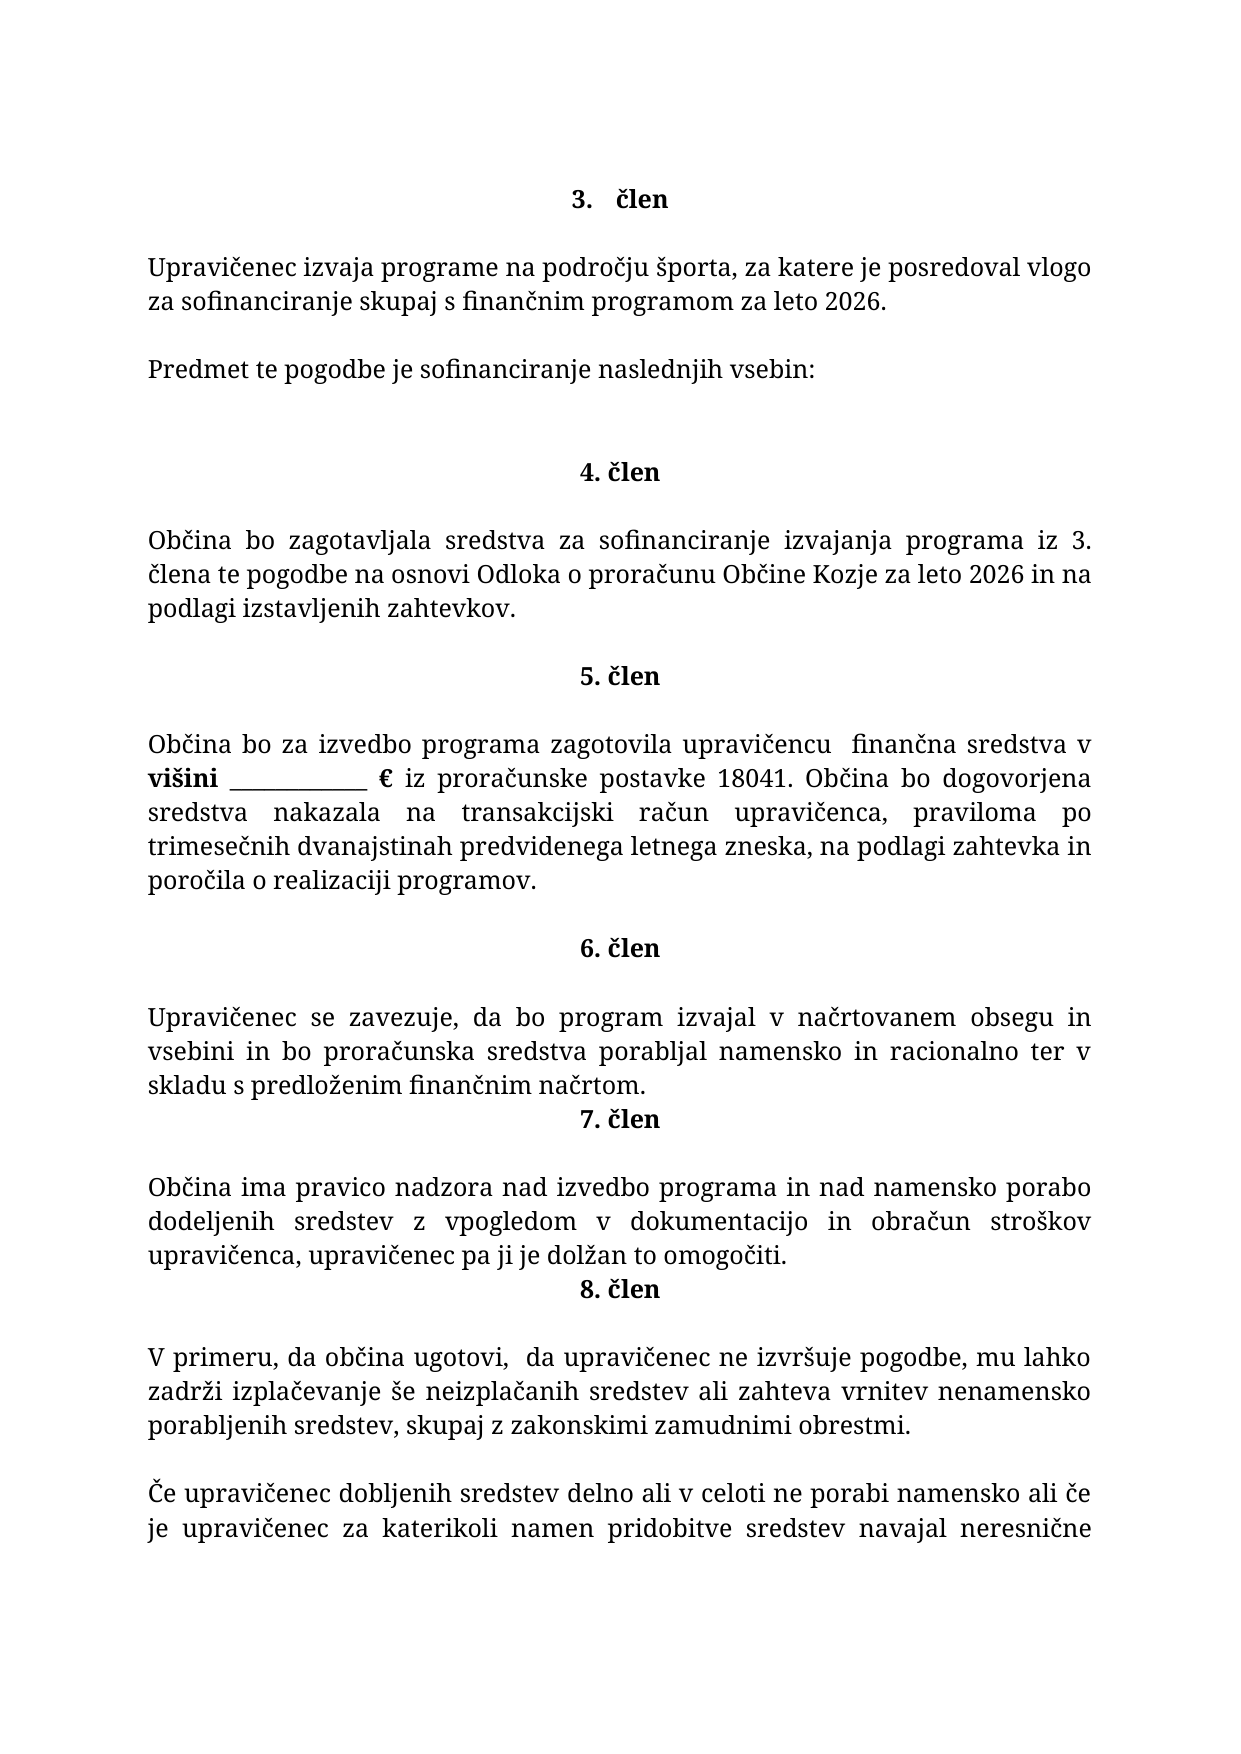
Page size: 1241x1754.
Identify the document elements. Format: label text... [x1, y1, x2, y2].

text Občina bo za izvedbo programa zagotovila upravičencu finančna sredstva v višini ____________ € iz proračunske postavke 18041. Občina bo dogovorjena sredstva nakazala na transakcijski račun upravičenca, praviloma po trimesečnih dvanajstinah predvidenega letnega zneska, na podlagi zahtevka in poročila o realizaciji programov. [148, 727, 1092, 897]
text 6. člen [148, 931, 1092, 965]
text 7. člen [148, 1101, 1092, 1136]
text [148, 1476, 1092, 1544]
list člen [148, 182, 1092, 216]
text Upravičenec izvaja programe na področju športa, za katere je posredoval vlogo za sofinanciranje skupaj s finančnim programom za leto 2026. [148, 250, 1092, 318]
text V primeru, da občina ugotovi, da upravičenec ne izvršuje pogodbe, mu lahko zadrži izplačevanje še neizplačanih sredstev ali zahteva vrnitev nenamensko porabljenih sredstev, skupaj z zakonskimi zamudnimi obrestmi. [148, 1340, 1092, 1442]
text 8. člen [148, 1272, 1092, 1306]
text Predmet te pogodbe je sofinanciranje naslednjih vsebin: [148, 352, 1092, 386]
text 4. člen [148, 454, 1092, 488]
text Upravičenec se zavezuje, da bo program izvajal v načrtovanem obsegu in vsebini in bo proračunska sredstva porabljal namensko in racionalno ter v skladu s predloženim finančnim načrtom. [148, 999, 1092, 1101]
text Občina bo zagotavljala sredstva za sofinanciranje izvajanja programa iz 3. člena te pogodbe na osnovi Odloka o proračunu Občine Kozje za leto 2026 in na podlagi izstavljenih zahtevkov. [148, 522, 1092, 624]
text 5. člen [148, 659, 1092, 693]
text Občina ima pravico nadzora nad izvedbo programa in nad namensko porabo dodeljenih sredstev z vpogledom v dokumentacijo in obračun stroškov upravičenca, upravičenec pa ji je dolžan to omogočiti. [148, 1169, 1092, 1272]
